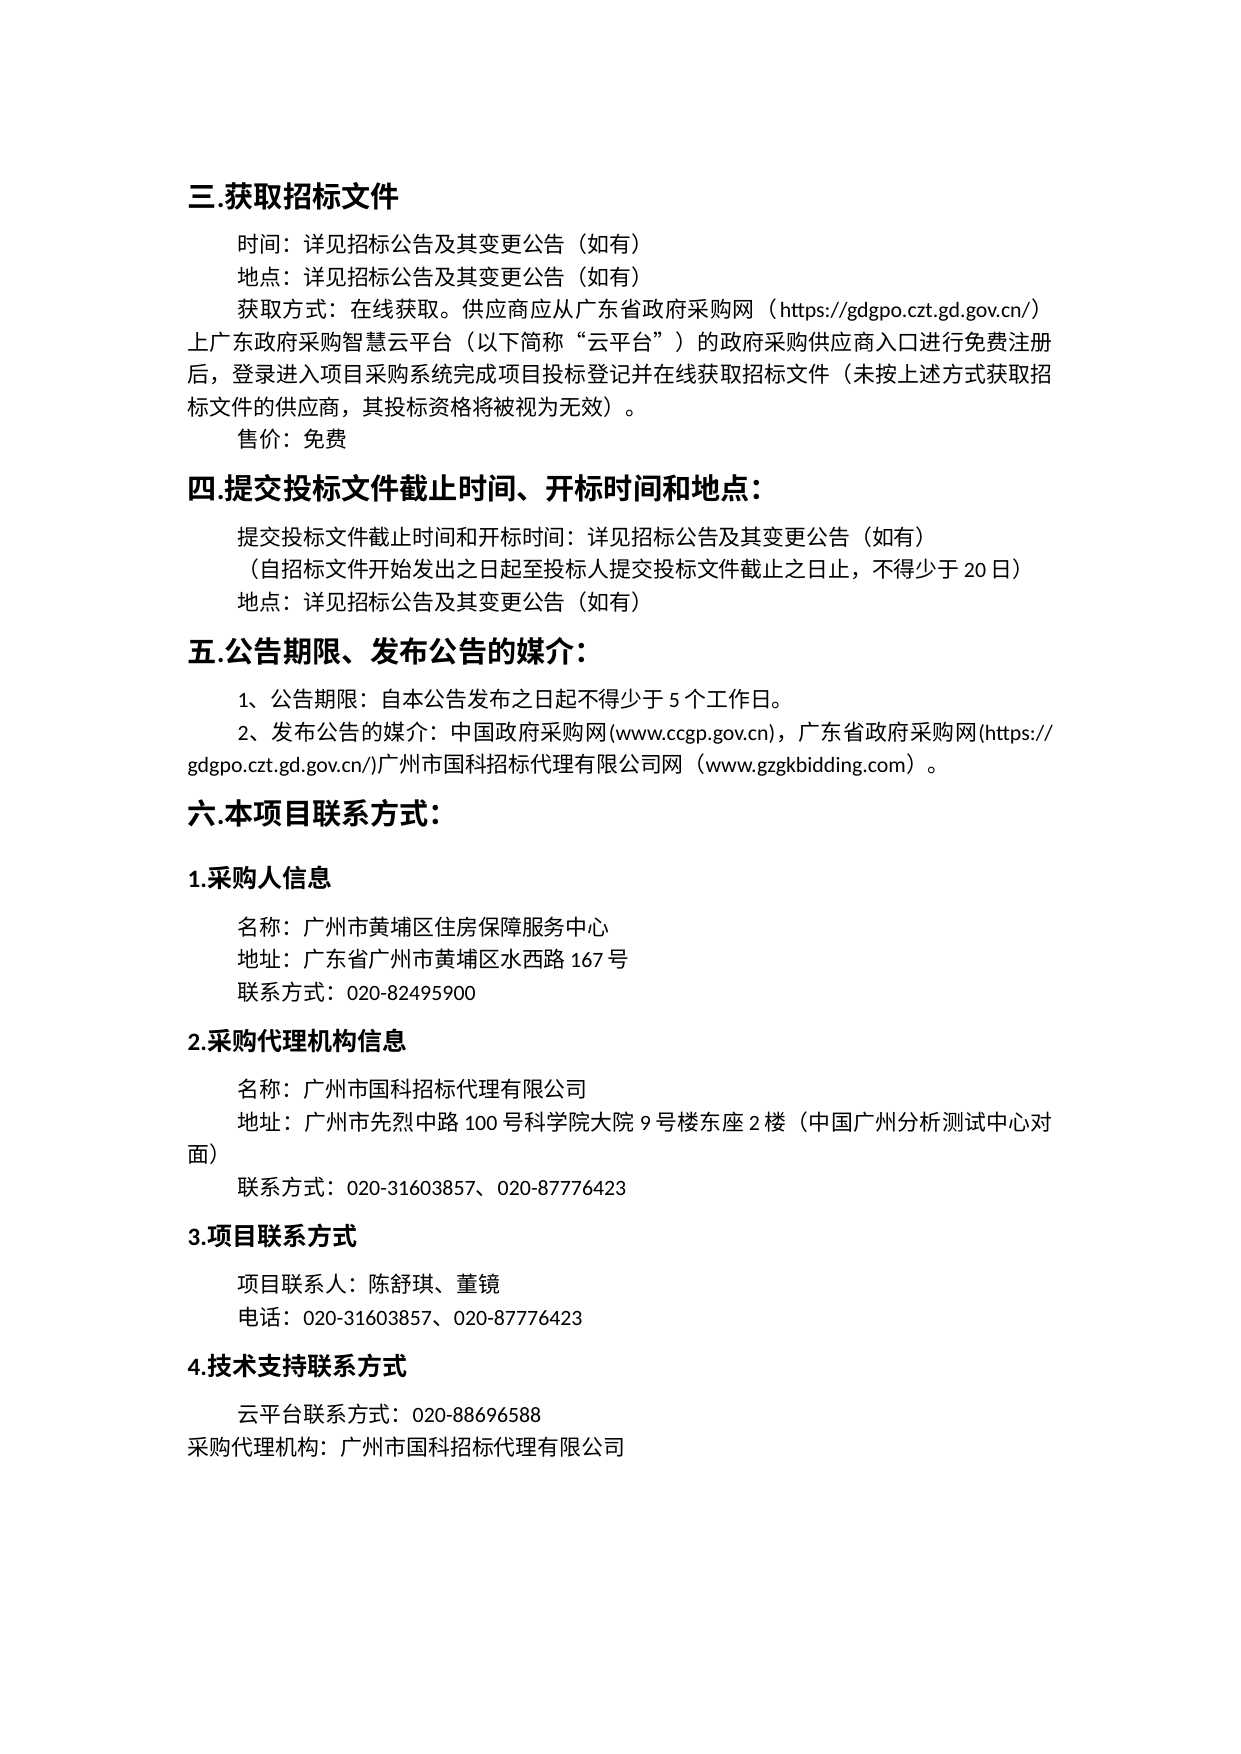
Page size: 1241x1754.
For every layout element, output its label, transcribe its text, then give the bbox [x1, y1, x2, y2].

text 3.项目联系方式 [187, 1202, 1053, 1267]
text 地点：详见招标公告及其变更公告（如有） [187, 584, 1053, 617]
text 联系方式：020-31603857、020-87776423 [187, 1169, 1053, 1202]
text 六.本项目联系方式： [187, 779, 1053, 844]
text 地址：广州市先烈中路100号科学院大院9号楼东座2楼（中国广州分析测试中心对面） [187, 1104, 1053, 1169]
text 电话：020-31603857、020-87776423 [187, 1299, 1053, 1332]
text 云平台联系方式：020-88696588 [187, 1397, 1053, 1429]
text 2.采购代理机构信息 [187, 1007, 1053, 1072]
text 时间：详见招标公告及其变更公告（如有） [187, 227, 1053, 259]
text 售价：免费 [187, 422, 1053, 454]
text 五.公告期限、发布公告的媒介： [187, 617, 1053, 682]
text 名称：广州市黄埔区住房保障服务中心 [187, 909, 1053, 942]
text 联系方式：020-82495900 [187, 974, 1053, 1007]
text 三.获取招标文件 [187, 162, 1053, 227]
text （自招标文件开始发出之日起至投标人提交投标文件截止之日止，不得少于20日） [187, 552, 1053, 584]
text 名称：广州市国科招标代理有限公司 [187, 1072, 1053, 1104]
text 采购代理机构：广州市国科招标代理有限公司 [187, 1429, 1053, 1462]
text 提交投标文件截止时间和开标时间：详见招标公告及其变更公告（如有） [187, 519, 1053, 552]
text 项目联系人：陈舒琪、董镜 [187, 1267, 1053, 1299]
text 2、发布公告的媒介：中国政府采购网(www.ccgp.gov.cn)，广东省政府采购网(https://gdgpo.czt.gd.gov.cn/)广州市国科招标代理有限公司网（www.gzgkbidding.com）。 [187, 714, 1053, 779]
text 1、公告期限：自本公告发布之日起不得少于5个工作日。 [187, 682, 1053, 714]
text 地点：详见招标公告及其变更公告（如有） [187, 259, 1053, 292]
text 4.技术支持联系方式 [187, 1332, 1053, 1397]
text 获取方式：在线获取。供应商应从广东省政府采购网（https://gdgpo.czt.gd.gov.cn/）上广东政府采购智慧云平台（以下简称“云平台”）的政府采购供应商入口进行免费注册后，登录进入项目采购系统完成项目投标登记并在线获取招标文件（未按上述方式获取招标文件的供应商，其投标资格将被视为无效）。 [187, 292, 1053, 422]
text 1.采购人信息 [187, 844, 1053, 909]
text 地址：广东省广州市黄埔区水西路167号 [187, 942, 1053, 974]
text 四.提交投标文件截止时间、开标时间和地点： [187, 454, 1053, 519]
